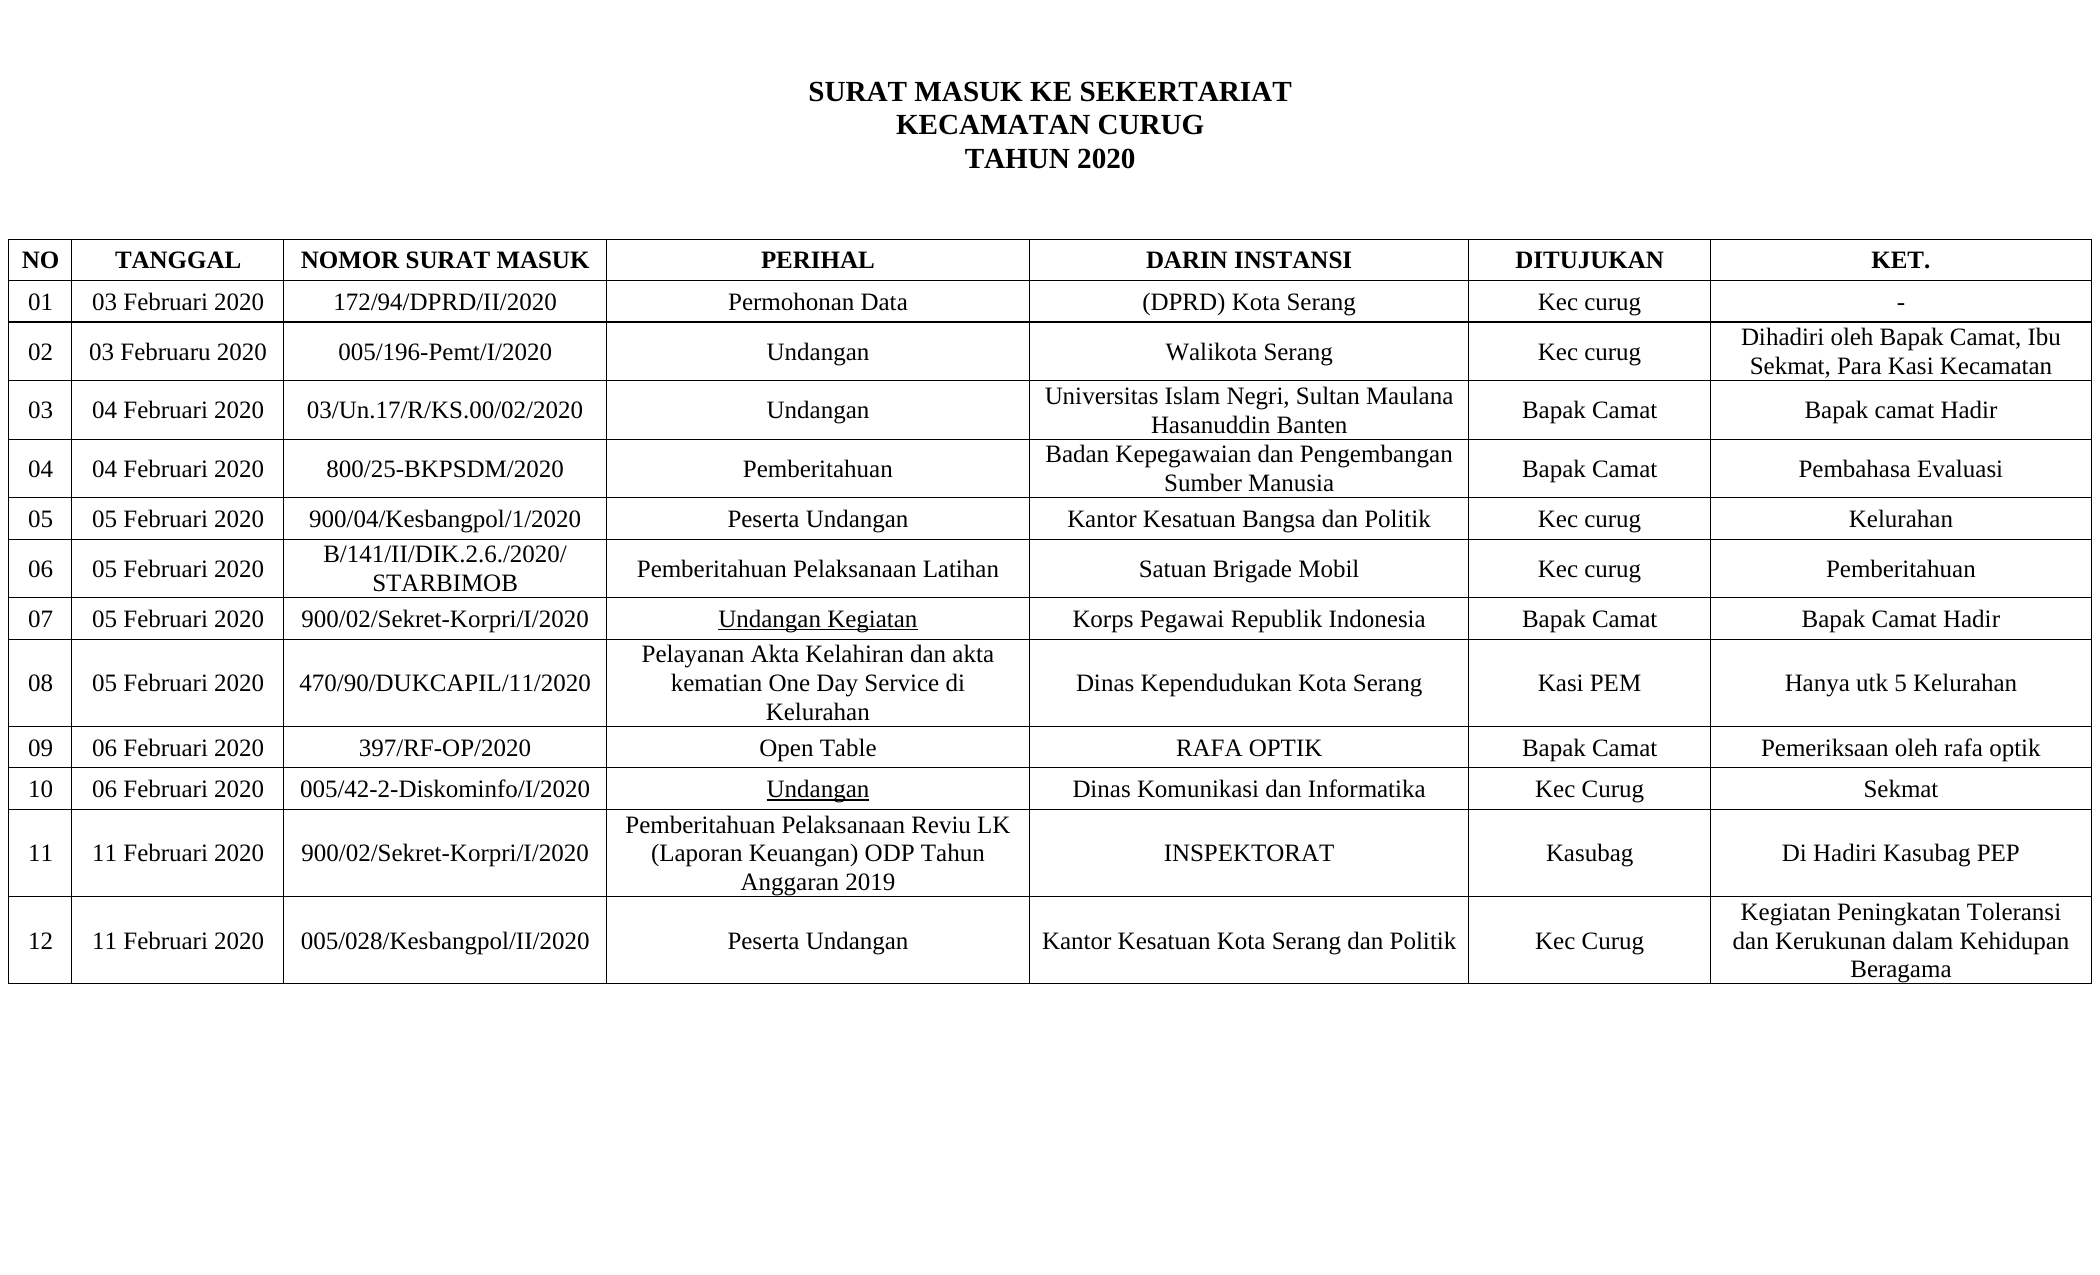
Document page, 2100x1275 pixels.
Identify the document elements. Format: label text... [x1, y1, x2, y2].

table_cell 172/94/DPRD/II/2020 [284, 281, 606, 321]
table_cell Satuan Brigade Mobil [1030, 540, 1468, 597]
table_cell Bapak camat Hadir [1711, 381, 2091, 438]
table_cell Bapak Camat [1469, 727, 1710, 767]
table_header KET. [1711, 240, 2091, 280]
table_cell 05 Februari 2020 [72, 498, 283, 538]
table_cell Walikota Serang [1030, 323, 1468, 380]
table_cell Undangan Kegiatan [607, 598, 1029, 638]
table_cell - [1711, 281, 2091, 321]
table_cell Dinas Komunikasi dan Informatika [1030, 768, 1468, 809]
table_cell (DPRD) Kota Serang [1030, 281, 1468, 321]
table_header TANGGAL [72, 240, 283, 280]
table_header DITUJUKAN [1469, 240, 1710, 280]
table_cell 10 [9, 768, 71, 809]
table_cell Universitas Islam Negri, Sultan Maulana Hasanuddin Banten [1030, 381, 1468, 438]
table_cell Bapak Camat [1469, 381, 1710, 438]
table_cell INSPEKTORAT [1030, 810, 1468, 896]
table_cell 06 Februari 2020 [72, 768, 283, 809]
table_cell Pemeriksaan oleh rafa optik [1711, 727, 2091, 767]
table_cell 11 Februari 2020 [72, 810, 283, 896]
table_cell Kec curug [1469, 498, 1710, 538]
table_cell Open Table [607, 727, 1029, 767]
table_cell 900/04/Kesbangpol/1/2020 [284, 498, 606, 538]
table_cell 005/196-Pemt/I/2020 [284, 323, 606, 380]
table_cell Kelurahan [1711, 498, 2091, 538]
table_cell Kantor Kesatuan Kota Serang dan Politik [1030, 897, 1468, 983]
table_cell 07 [9, 598, 71, 638]
table_cell 03 Februari 2020 [72, 281, 283, 321]
table_cell 05 Februari 2020 [72, 598, 283, 638]
table_cell Pemberitahuan Pelaksanaan Latihan [607, 540, 1029, 597]
table_cell 800/25-BKPSDM/2020 [284, 440, 606, 497]
table_cell 04 Februari 2020 [72, 440, 283, 497]
table_cell Kec curug [1469, 323, 1710, 380]
table_cell RAFA OPTIK [1030, 727, 1468, 767]
table_cell 06 [9, 540, 71, 597]
table_cell 900/02/Sekret-Korpri/I/2020 [284, 810, 606, 896]
table_cell Pemberitahuan [607, 440, 1029, 497]
table_cell 03 Februaru 2020 [72, 323, 283, 380]
table_cell 11 [9, 810, 71, 896]
table_cell Pemberitahuan [1711, 540, 2091, 597]
table_cell Di Hadiri Kasubag PEP [1711, 810, 2091, 896]
table_cell Dihadiri oleh Bapak Camat, Ibu Sekmat, Para Kasi Kecamatan [1711, 323, 2091, 380]
table_cell Kasubag [1469, 810, 1710, 896]
table_cell 03/Un.17/R/KS.00/02/2020 [284, 381, 606, 438]
table_cell Hanya utk 5 Kelurahan [1711, 640, 2091, 726]
table_cell Kec curug [1469, 540, 1710, 597]
table_cell Permohonan Data [607, 281, 1029, 321]
table_cell Kasi PEM [1469, 640, 1710, 726]
table_cell 11 Februari 2020 [72, 897, 283, 983]
table_cell Kantor Kesatuan Bangsa dan Politik [1030, 498, 1468, 538]
table_cell Bapak Camat [1469, 598, 1710, 638]
table_cell Undangan [607, 381, 1029, 438]
table_cell 08 [9, 640, 71, 726]
table_cell 02 [9, 323, 71, 380]
table_cell 12 [9, 897, 71, 983]
table_cell Peserta Undangan [607, 897, 1029, 983]
table_cell 05 Februari 2020 [72, 540, 283, 597]
table_cell Badan Kepegawaian dan Pengembangan Sumber Manusia [1030, 440, 1468, 497]
table_cell Undangan [607, 323, 1029, 380]
table_cell 05 Februari 2020 [72, 640, 283, 726]
table_cell Kec Curug [1469, 897, 1710, 983]
table_cell 900/02/Sekret-Korpri/I/2020 [284, 598, 606, 638]
table_cell 01 [9, 281, 71, 321]
table_cell 005/42-2-Diskominfo/I/2020 [284, 768, 606, 809]
table_cell 09 [9, 727, 71, 767]
table_cell Pelayanan Akta Kelahiran dan akta kematian One Day Service di Kelurahan [607, 640, 1029, 726]
table_cell Undangan [607, 768, 1029, 809]
table_cell 06 Februari 2020 [72, 727, 283, 767]
table_header PERIHAL [607, 240, 1029, 280]
table_cell Kegiatan Peningkatan Toleransi dan Kerukunan dalam Kehidupan Beragama [1711, 897, 2091, 983]
table_cell Bapak Camat Hadir [1711, 598, 2091, 638]
table_header DARIN INSTANSI [1030, 240, 1468, 280]
table_cell Kec Curug [1469, 768, 1710, 809]
table_header NOMOR SURAT MASUK [284, 240, 606, 280]
table_cell Kec curug [1469, 281, 1710, 321]
table_header NO [9, 240, 71, 280]
table_cell Dinas Kependudukan Kota Serang [1030, 640, 1468, 726]
table_cell B/141/II/DIK.2.6./2020/ STARBIMOB [284, 540, 606, 597]
table_cell Korps Pegawai Republik Indonesia [1030, 598, 1468, 638]
table_cell 03 [9, 381, 71, 438]
table_cell Pemberitahuan Pelaksanaan Reviu LK (Laporan Keuangan) ODP Tahun Anggaran 2019 [607, 810, 1029, 896]
table_cell 397/RF-OP/2020 [284, 727, 606, 767]
table_cell Peserta Undangan [607, 498, 1029, 538]
table_cell 05 [9, 498, 71, 538]
table_cell Pembahasa Evaluasi [1711, 440, 2091, 497]
table_cell 470/90/DUKCAPIL/11/2020 [284, 640, 606, 726]
table_cell Sekmat [1711, 768, 2091, 809]
table_cell Bapak Camat [1469, 440, 1710, 497]
table_cell 04 [9, 440, 71, 497]
table_cell 005/028/Kesbangpol/II/2020 [284, 897, 606, 983]
table_cell 04 Februari 2020 [72, 381, 283, 438]
